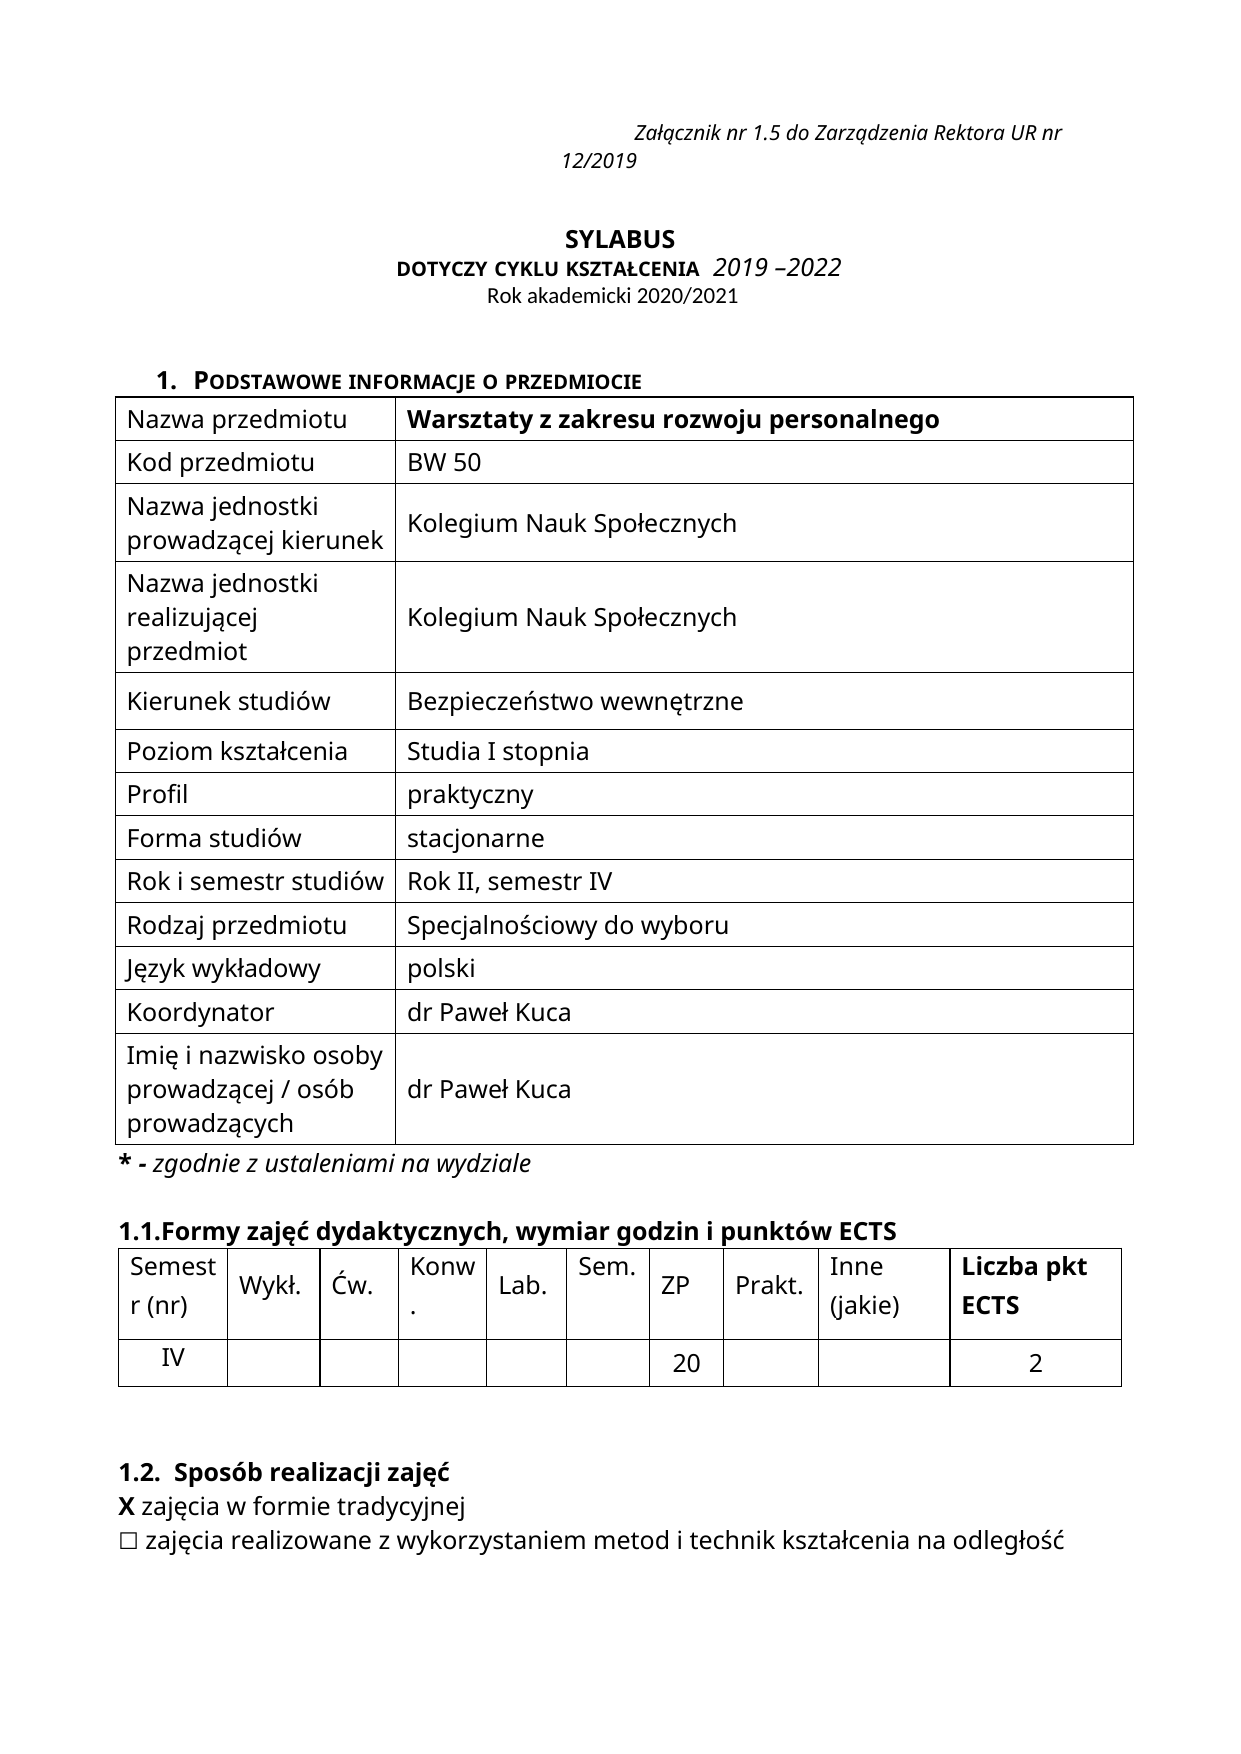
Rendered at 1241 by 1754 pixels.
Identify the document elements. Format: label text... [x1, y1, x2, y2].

table_cell [724, 1340, 818, 1386]
table_cell Rok II, semestr IV [396, 860, 1133, 902]
table_cell Poziom kształcenia [116, 730, 395, 772]
table_cell Kolegium Nauk Społecznych [396, 562, 1133, 672]
table_cell polski [396, 947, 1133, 989]
table_header ZP [650, 1249, 723, 1338]
text 1.2. Sposób realizacji zajęć [118, 1455, 1122, 1489]
text * - zgodnie z ustaleniami na wydziale [118, 1145, 1122, 1179]
table_cell [321, 1340, 398, 1386]
table_cell Koordynator [116, 990, 395, 1033]
table_cell stacjonarne [396, 816, 1133, 859]
table_cell IV [119, 1340, 227, 1386]
text 1.1.Formy zajęć dydaktycznych, wymiar godzin i punktów ECTS [118, 1213, 1122, 1247]
table_cell [228, 1340, 319, 1386]
text Załącznik nr 1.5 do Zarządzenia Rektora UR nr 12/2019 [561, 118, 1122, 175]
table_cell dr Paweł Kuca [396, 1034, 1133, 1144]
table_cell [487, 1340, 566, 1386]
table_cell Kod przedmiotu [116, 441, 395, 483]
table_cell Kolegium Nauk Społecznych [396, 484, 1133, 561]
table_cell Imię i nazwisko osoby prowadzącej / osób prowadzących [116, 1034, 395, 1144]
table_cell Rok i semestr studiów [116, 860, 395, 902]
table_cell Język wykładowy [116, 947, 395, 989]
table_header Liczba pkt ECTS [951, 1249, 1121, 1338]
table_header Wykł. [228, 1249, 319, 1338]
table_cell dr Paweł Kuca [396, 990, 1133, 1033]
table_header Warsztaty z zakresu rozwoju personalnego [396, 398, 1133, 440]
text Rok akademicki 2020/2021 [413, 281, 1122, 309]
table_cell Specjalnościowy do wyboru [396, 903, 1133, 946]
text SYLABUS [118, 222, 1122, 256]
list Podstawowe informacje o przedmiocie [156, 362, 1122, 396]
table_header Inne (jakie) [819, 1249, 949, 1338]
text dotyczy cyklu kształcenia 2019 –2022 [118, 256, 1122, 281]
table_header Sem. [567, 1249, 649, 1338]
table_cell Forma studiów [116, 816, 395, 859]
table_cell [567, 1340, 649, 1386]
table_cell Profil [116, 773, 395, 815]
table_header Nazwa przedmiotu [116, 398, 395, 440]
table_cell Nazwa jednostki realizującej przedmiot [116, 562, 395, 672]
table_header Lab. [487, 1249, 566, 1338]
table_cell [819, 1340, 949, 1386]
table_header Konw. [399, 1249, 486, 1338]
table_header Ćw. [321, 1249, 398, 1338]
table_cell Rodzaj przedmiotu [116, 903, 395, 946]
table_cell Studia I stopnia [396, 730, 1133, 772]
text X zajęcia w formie tradycyjnej [118, 1489, 1122, 1523]
table_cell Kierunek studiów [116, 673, 395, 728]
table_cell 2 [951, 1340, 1121, 1386]
table_header Prakt. [724, 1249, 818, 1338]
text ☐ zajęcia realizowane z wykorzystaniem metod i technik kształcenia na odległość [118, 1523, 1122, 1557]
table_cell [399, 1340, 486, 1386]
table_cell 20 [650, 1340, 723, 1386]
table_cell Bezpieczeństwo wewnętrzne [396, 673, 1133, 728]
table_header Semestr (nr) [119, 1249, 227, 1338]
table_cell Nazwa jednostki prowadzącej kierunek [116, 484, 395, 561]
table_cell BW 50 [396, 441, 1133, 483]
table_cell praktyczny [396, 773, 1133, 815]
